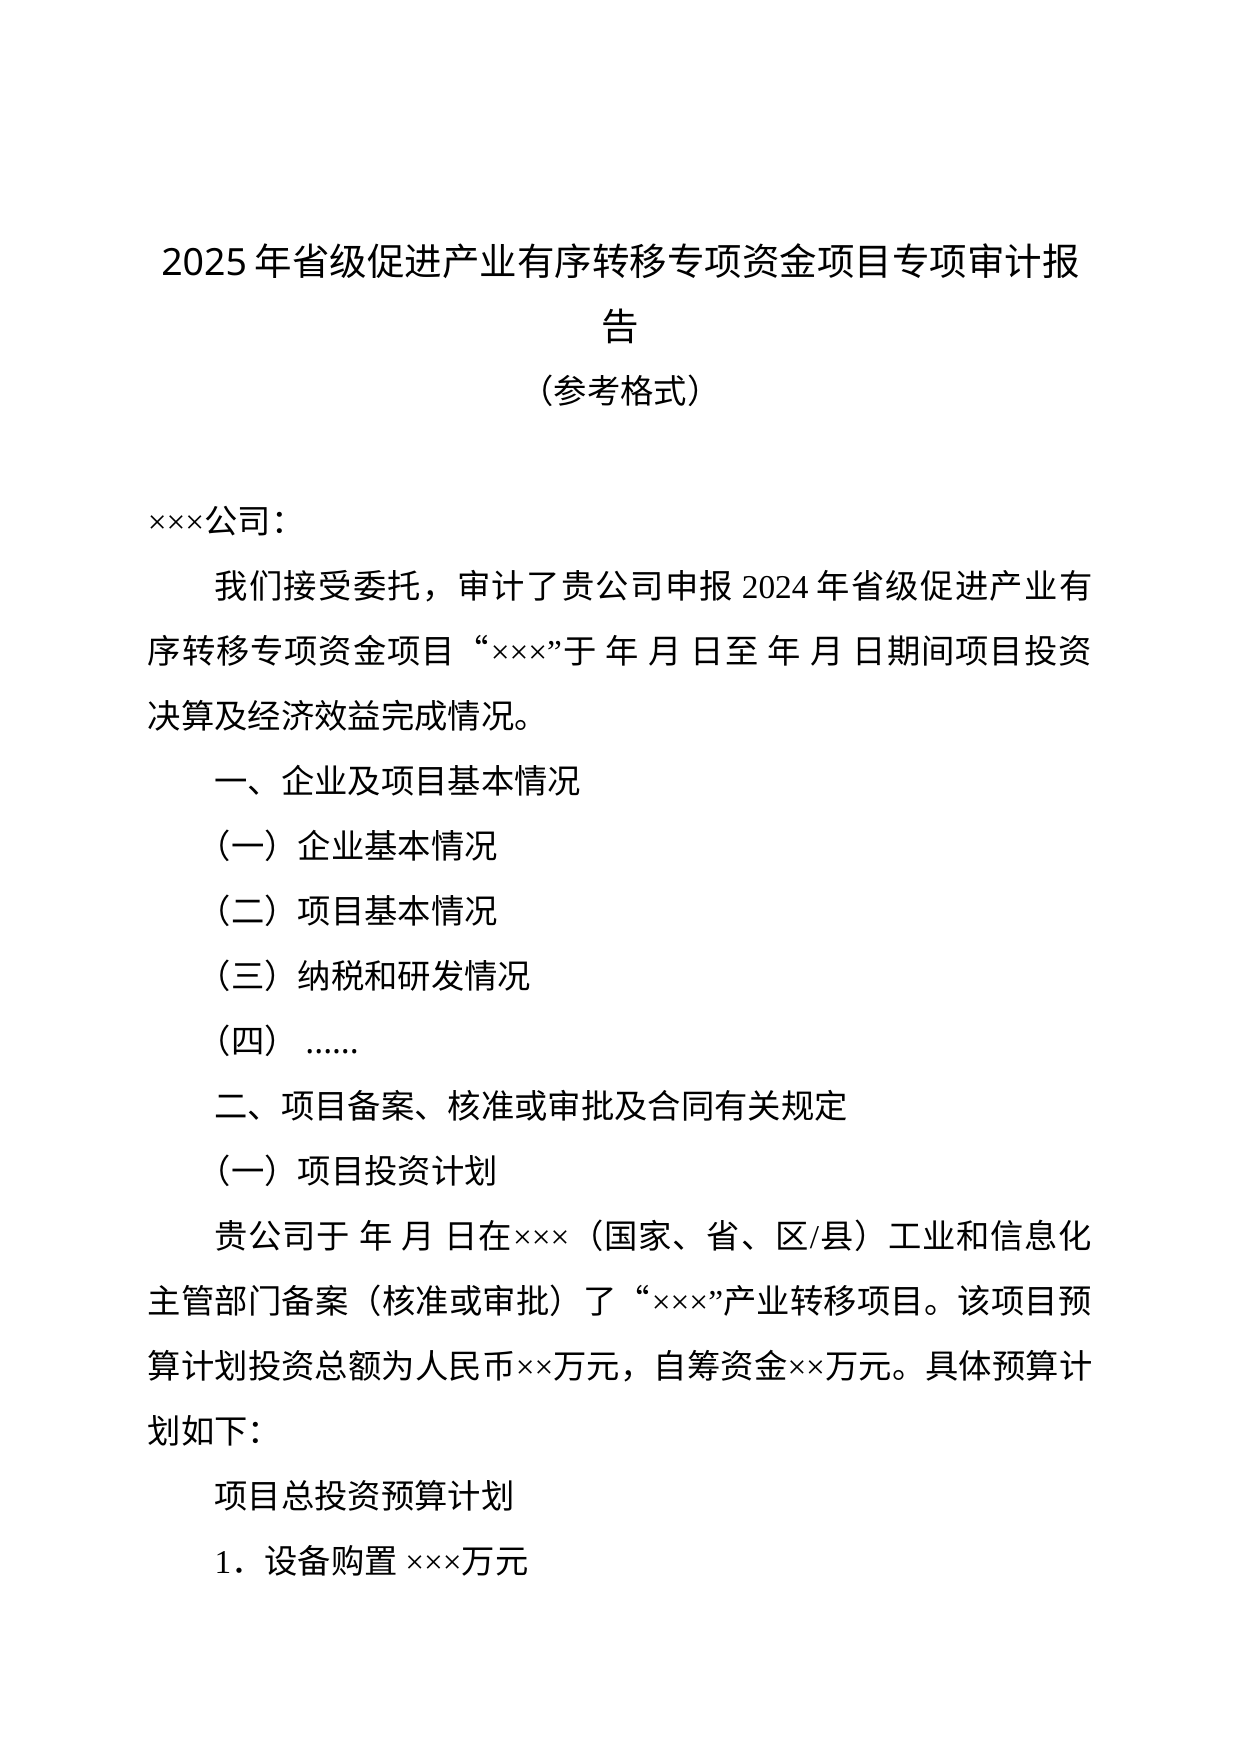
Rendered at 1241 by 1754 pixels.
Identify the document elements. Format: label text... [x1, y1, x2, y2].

text （一）项目投资计划 [148, 1137, 1093, 1202]
text 项目总投资预算计划 [148, 1462, 1093, 1527]
text 1．设备购置 ×××万元 [148, 1527, 1093, 1592]
text ×××公司： [148, 487, 1093, 552]
text 一、企业及项目基本情况 [148, 747, 1093, 812]
text 我们接受委托，审计了贵公司申报2024年省级促进产业有序转移专项资金项目“×××”于 年 月 日至 年 月 日期间项目投资决算及经济效益完成情况。 [148, 552, 1093, 747]
text （参考格式） [148, 357, 1093, 422]
text 二、项目备案、核准或审批及合同有关规定 [148, 1072, 1093, 1137]
text （二）项目基本情况 [148, 877, 1093, 942]
text 贵公司于 年 月 日在×××（国家、省、区/县）工业和信息化主管部门备案（核准或审批）了“×××”产业转移项目。该项目预算计划投资总额为人民币××万元，自筹资金××万元。具体预算计划如下： [148, 1202, 1093, 1462]
text 2025年省级促进产业有序转移专项资金项目专项审计报告 [148, 227, 1093, 357]
text （四） ...... [148, 1007, 1093, 1072]
text （三）纳税和研发情况 [148, 942, 1093, 1007]
text （一）企业基本情况 [148, 812, 1093, 877]
